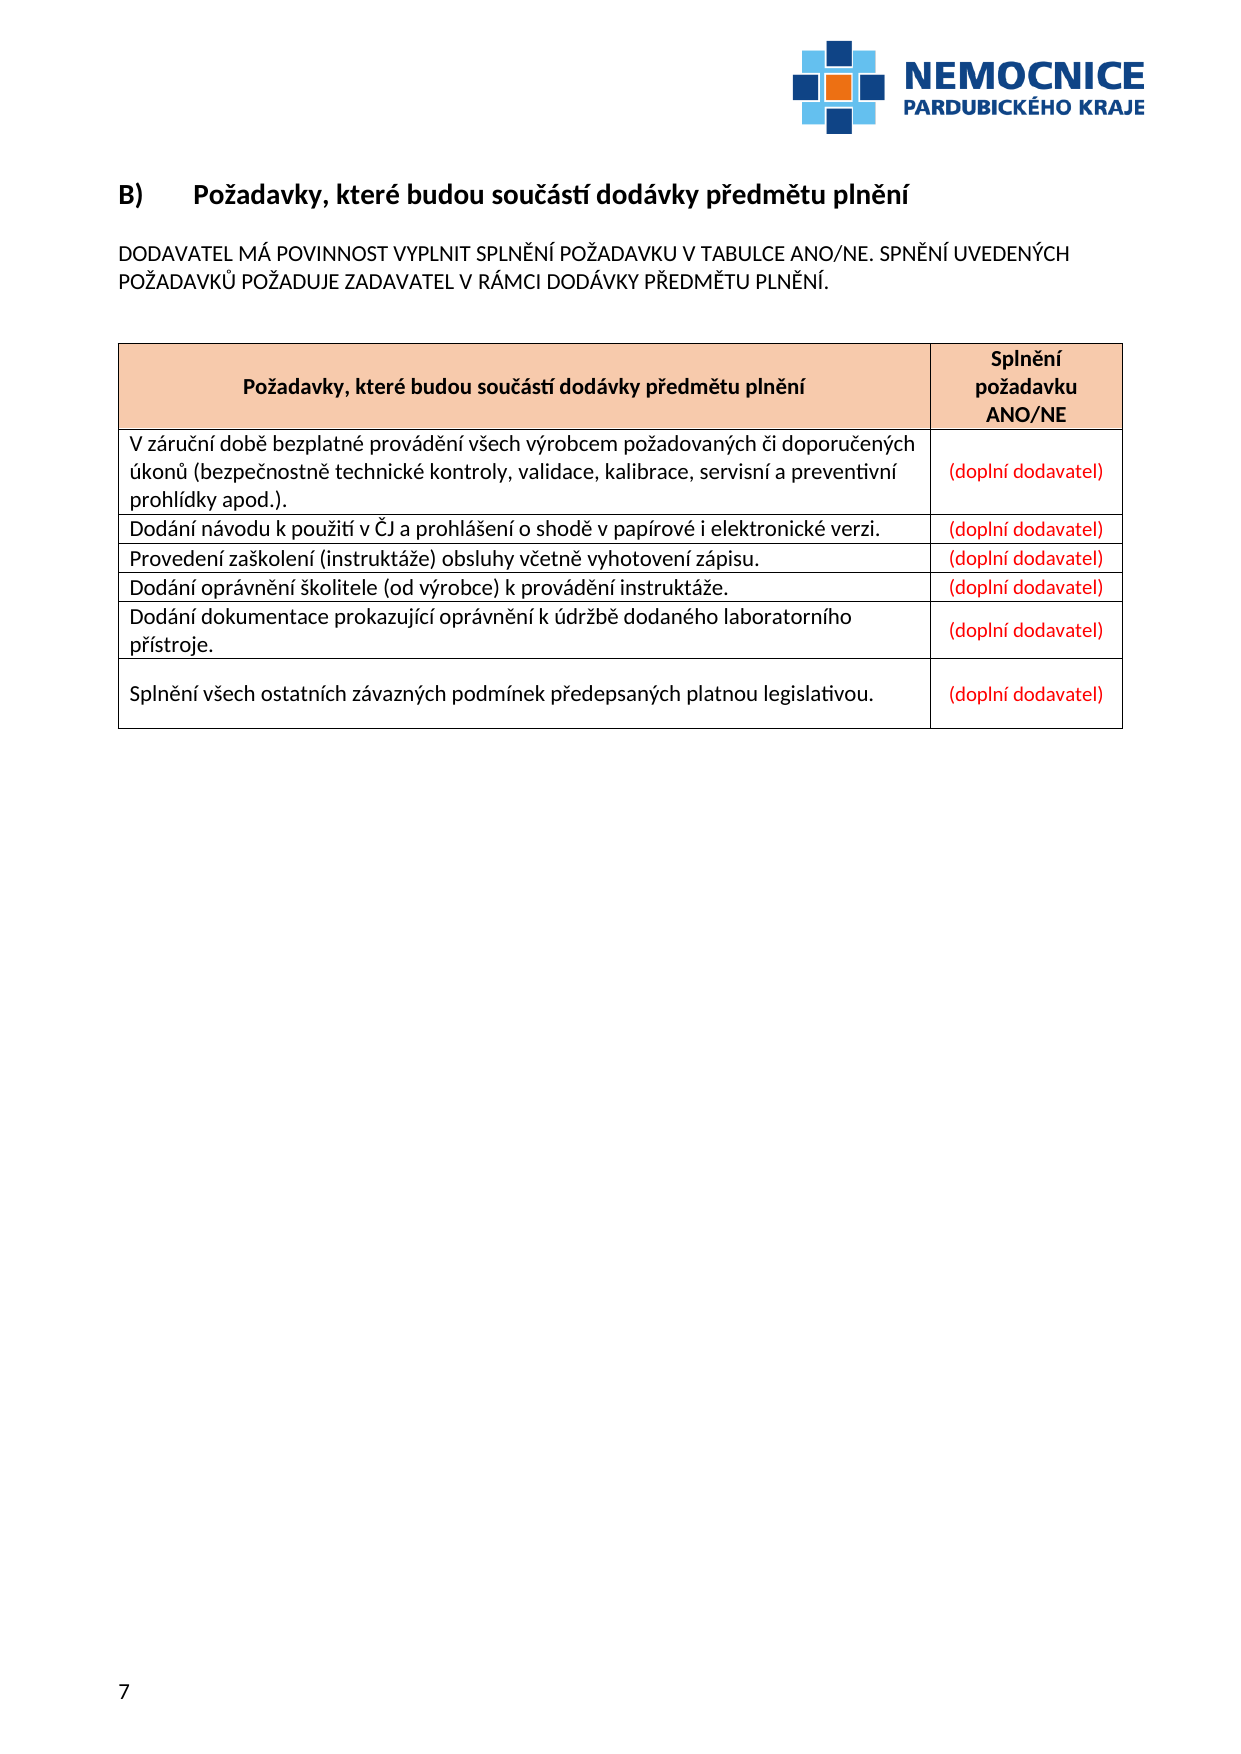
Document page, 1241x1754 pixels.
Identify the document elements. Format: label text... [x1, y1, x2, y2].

table_cell Dodání návodu k použití v ČJ a prohlášení o shodě v papírové i elektronické verzi. [119, 515, 930, 543]
table_cell Dodání dokumentace prokazující oprávnění k údržbě dodaného laboratorního přístroje. [119, 602, 930, 658]
table_cell (doplní dodavatel) [931, 573, 1122, 601]
table_cell (doplní dodavatel) [931, 544, 1122, 572]
table_cell (doplní dodavatel) [931, 515, 1122, 543]
table_cell Dodání oprávnění školitele (od výrobce) k provádění instruktáže. [119, 573, 930, 601]
table_cell V záruční době bezplatné provádění všech výrobcem požadovaných či doporučených úkonů (bezpečnostně technické kontroly, validace, kalibrace, servisní a preventivní prohlídky apod.). [119, 430, 930, 513]
table_cell (doplní dodavatel) [931, 602, 1122, 658]
text DODAVATEL MÁ POVINNOST VYPLNIT SPLNĚNÍ POŽADAVKU V TABULCE ANO/NE. SPNĚNÍ UVEDENÝCH POŽADAVKŮ POŽADUJE ZADAVATEL V RÁMCI DODÁVKY PŘEDMĚTU PLNĚNÍ. [118, 239, 1122, 295]
table_cell (doplní dodavatel) [931, 659, 1122, 728]
picture [791, 39, 1145, 135]
table_cell Provedení zaškolení (instruktáže) obsluhy včetně vyhotovení zápisu. [119, 544, 930, 572]
list Požadavky, které budou součástí dodávky předmětu plnění [118, 176, 1122, 211]
table_header Splnění požadavku ANO/NE [931, 344, 1122, 428]
table_header Požadavky, které budou součástí dodávky předmětu plnění [119, 344, 930, 428]
table_cell Splnění všech ostatních závazných podmínek předepsaných platnou legislativou. [119, 659, 930, 728]
table_cell (doplní dodavatel) [931, 430, 1122, 513]
